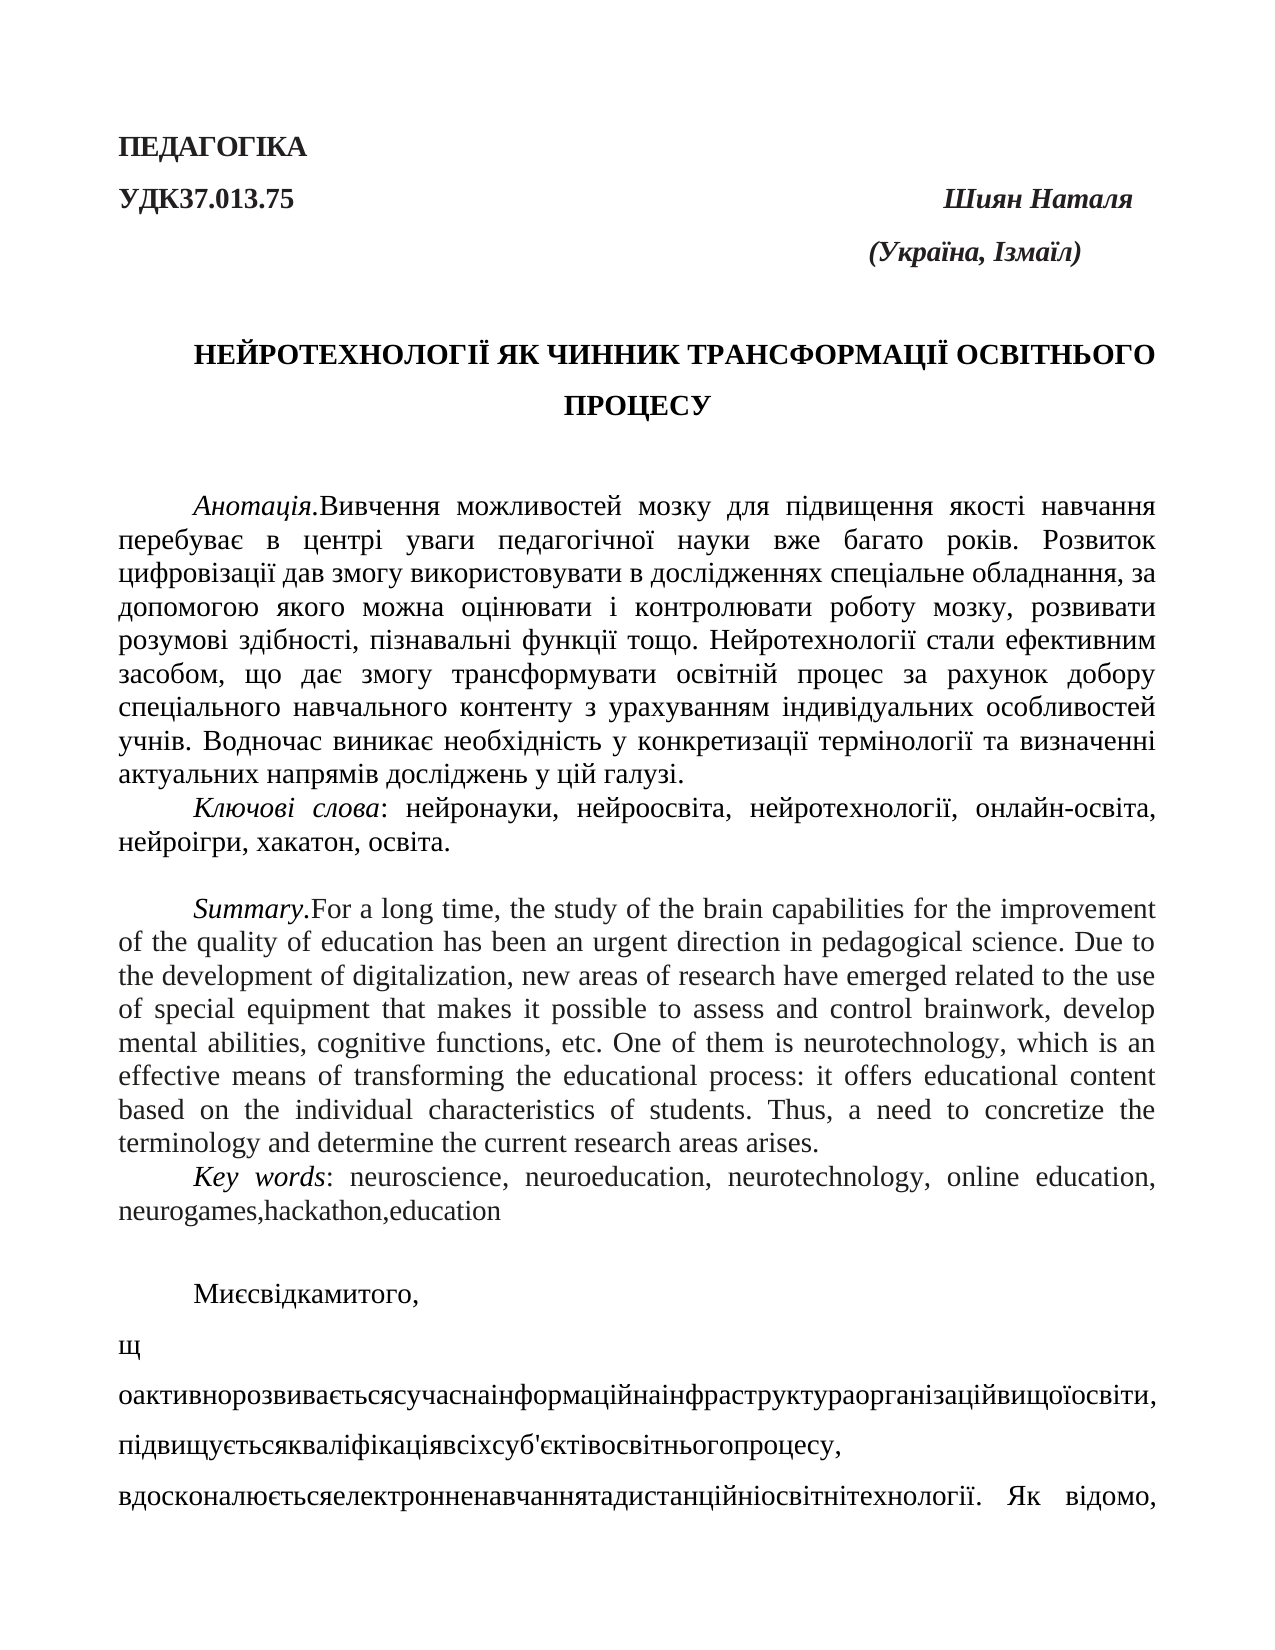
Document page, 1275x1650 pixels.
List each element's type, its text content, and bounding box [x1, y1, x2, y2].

text УДК37.013.75 Шиян Наталя [118, 181, 1146, 215]
text Нейротехнології як чинник трансформації освітнього процесу [118, 337, 1157, 421]
text ПЕДАГОГІКА [118, 129, 1146, 162]
text Анотація.Вивчення можливостей мозку для підвищення якості навчання перебуває в центрі уваги педагогічної науки вже багато років. Розвиток цифровізації дав змогу використовувати в дослідженнях спеціальне обладнання, за допомогою якого можна оцінювати і контролювати роботу мозку, розвивати розумові здібності, пізнавальні функції тощо. Нейротехнології стали ефективним засобом, що дає змогу трансформувати освітній процес за рахунок добору спеціального навчального контенту з урахуванням індивідуальних особливостей учнів. Водночас виникає необхідність у конкретизації термінології та визначенні актуальних напрямів досліджень у цій галузі. [118, 488, 1157, 790]
text Key words: neuroscience, neuroeducation, neurotechnology, online education, neurogames,hackathon,education [118, 1159, 1157, 1226]
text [118, 1277, 1157, 1511]
text Ключові слова: нейронауки, нейроосвіта, нейротехнології, онлайн-освіта, нейроігри, хакатон, освіта. [118, 790, 1157, 857]
text Summary.For a long time, the study of the brain capabilities for the improvement of the quality of education has been an urgent direction in pedagogical science. Due to the development of digitalization, new areas of research have emerged related to the use of special equipment that makes it possible to assess and control brainwork, develop mental abilities, cognitive functions, etc. One of them is neurotechnology, which is an effective means of transforming the educational process: it offers educational content based on the individual characteristics of students. Thus, a need to concretize the terminology and determine the current research areas arises. [118, 891, 1157, 1159]
text (Україна, Ізмаїл) [118, 234, 1146, 268]
